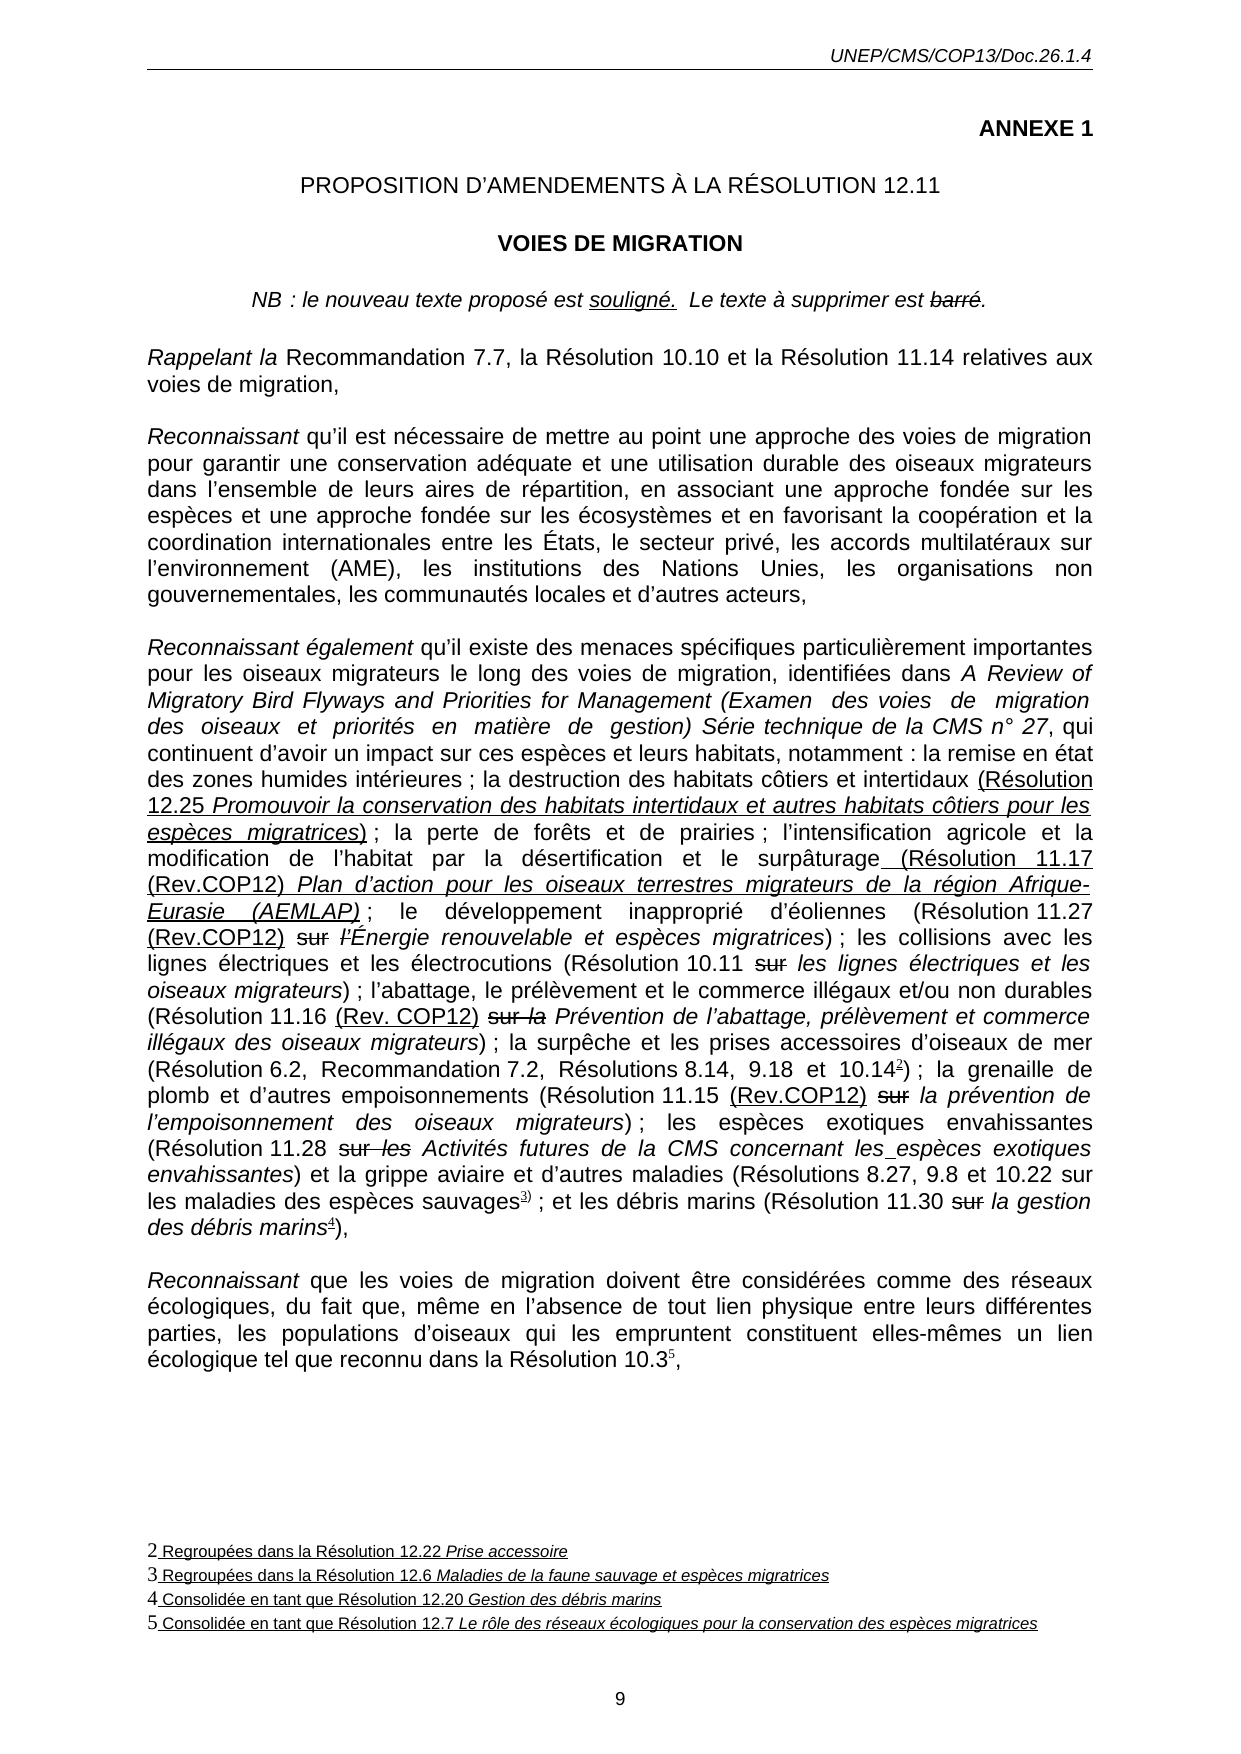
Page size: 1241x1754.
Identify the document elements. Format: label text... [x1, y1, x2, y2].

text Reconnaissant que les voies de migration doivent être considérées comme des réseaux écologiques, du fait que, même en l’absence de tout lien physique entre leurs différentes parties, les populations d’oiseaux qui les empruntent constituent elles-mêmes un lien écologique tel que reconnu dans la Résolution 10.3, [147, 1267, 1093, 1372]
text Reconnaissant également qu’il existe des menaces spécifiques particulièrement importantes pour les oiseaux migrateurs le long des voies de migration, identifiées dans A Review of Migratory Bird Flyways and Priorities for Management (Examen des voies de migration des oiseaux et priorités en matière de gestion) Série technique de la CMS n° 27, qui continuent d’avoir un impact sur ces espèces et leurs habitats, notamment : la remise en état des zones humides intérieures ; la destruction des habitats côtiers et intertidaux (Résolution 12.25 Promouvoir la conservation des habitats intertidaux et autres habitats côtiers pour les espèces migratrices) ; la perte de forêts et de prairies ; l’intensification agricole et la modification de l’habitat par la désertification et le surpâturage (Résolution 11.17 (Rev.COP12) Plan d’action pour les oiseaux terrestres migrateurs de la région Afrique-Eurasie (AEMLAP) ; le développement inapproprié d’éoliennes (Résolution 11.27 (Rev.COP12) sur l’Énergie renouvelable et espèces migratrices) ; les collisions avec les lignes électriques et les électrocutions (Résolution 10.11 sur les lignes électriques et les oiseaux migrateurs) ; l’abattage, le prélèvement et le commerce illégaux et/ou non durables (Résolution 11.16 (Rev. COP12) sur la Prévention de l’abattage, prélèvement et commerce illégaux des oiseaux migrateurs) ; la surpêche et les prises accessoires d’oiseaux de mer (Résolution 6.2, Recommandation 7.2, Résolutions 8.14, 9.18 et 10.14) ; la grenaille de plomb et d’autres empoisonnements (Résolution 11.15 (Rev.COP12) sur la prévention de l’empoisonnement des oiseaux migrateurs) ; les espèces exotiques envahissantes (Résolution 11.28 sur les Activités futures de la CMS concernant les espèces exotiques envahissantes) et la grippe aviaire et d’autres maladies (Résolutions 8.27, 9.8 et 10.22 sur les maladies des espèces sauvages) ; et les débris marins (Résolution 11.30 sur la gestion des débris marins), [147, 634, 1093, 1241]
text PROPOSITION D’AMENDEMENTS À LA RÉSOLUTION 12.11 [147, 172, 1093, 198]
text Rappelant la Recommandation 7.7, la Résolution 10.10 et la Résolution 11.14 relatives aux voies de migration, [147, 344, 1093, 397]
text NB : le nouveau texte proposé est souligné. Le texte à supprimer est barré. [147, 285, 1093, 312]
text VOIES DE MIGRATION [147, 230, 1093, 256]
text Reconnaissant qu’il est nécessaire de mettre au point une approche des voies de migration pour garantir une conservation adéquate et une utilisation durable des oiseaux migrateurs dans l’ensemble de leurs aires de répartition, en associant une approche fondée sur les espèces et une approche fondée sur les écosystèmes et en favorisant la coopération et la coordination internationales entre les États, le secteur privé, les accords multilatéraux sur l’environnement (AME), les institutions des Nations Unies, les organisations non gouvernementales, les communautés locales et d’autres acteurs, [147, 423, 1093, 608]
text ANNEXE 1 [147, 115, 1093, 141]
